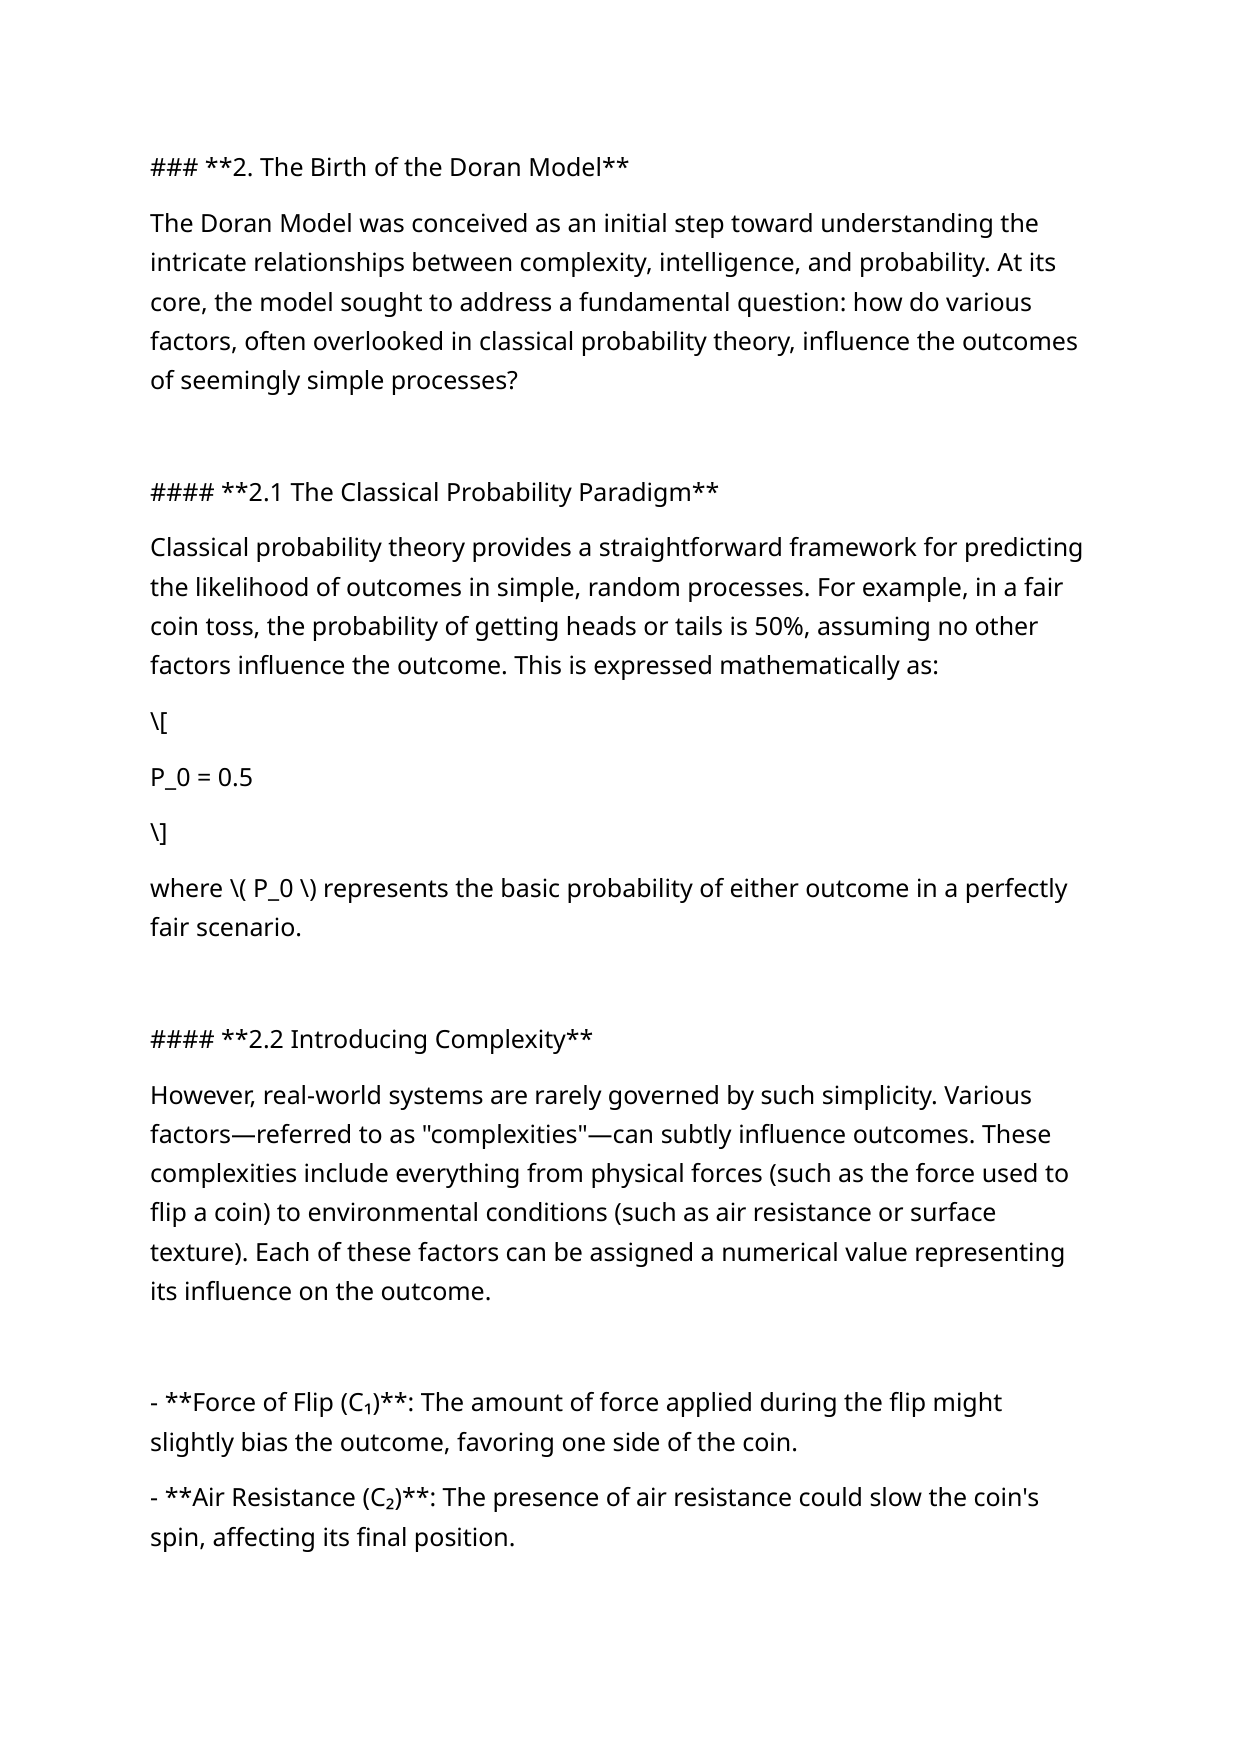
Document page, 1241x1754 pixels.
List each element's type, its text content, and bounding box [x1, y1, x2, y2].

text \] [150, 815, 1090, 849]
text P_0 = 0.5 [150, 759, 1090, 793]
text - **Force of Flip (C₁)**: The amount of force applied during the flip might slightly bias the outcome, favoring one side of the coin. [150, 1385, 1090, 1458]
text ### **2. The Birth of the Doran Model** [150, 150, 1090, 184]
text where \( P_0 \) represents the basic probability of either outcome in a perfectly fair scenario. [150, 871, 1090, 944]
text The Doran Model was conceived as an initial step toward understanding the intricate relationships between complexity, intelligence, and probability. At its core, the model sought to address a fundamental question: how do various factors, often overlooked in classical probability theory, influence the outcomes of seemingly simple processes? [150, 206, 1090, 397]
text Classical probability theory provides a straightforward framework for predicting the likelihood of outcomes in simple, random processes. For example, in a fair coin toss, the probability of getting heads or tails is 50%, assuming no other factors influence the outcome. This is expressed mathematically as: [150, 530, 1090, 682]
text #### **2.1 The Classical Probability Paradigm** [150, 474, 1090, 508]
text \[ [150, 703, 1090, 737]
text - **Air Resistance (C₂)**: The presence of air resistance could slow the coin's spin, affecting its final position. [150, 1480, 1090, 1553]
text #### **2.2 Introducing Complexity** [150, 1022, 1090, 1056]
text However, real-world systems are rarely governed by such simplicity. Various factors—referred to as "complexities"—can subtly influence outcomes. These complexities include everything from physical forces (such as the force used to flip a coin) to environmental conditions (such as air resistance or surface texture). Each of these factors can be assigned a numerical value representing its influence on the outcome. [150, 1077, 1090, 1307]
